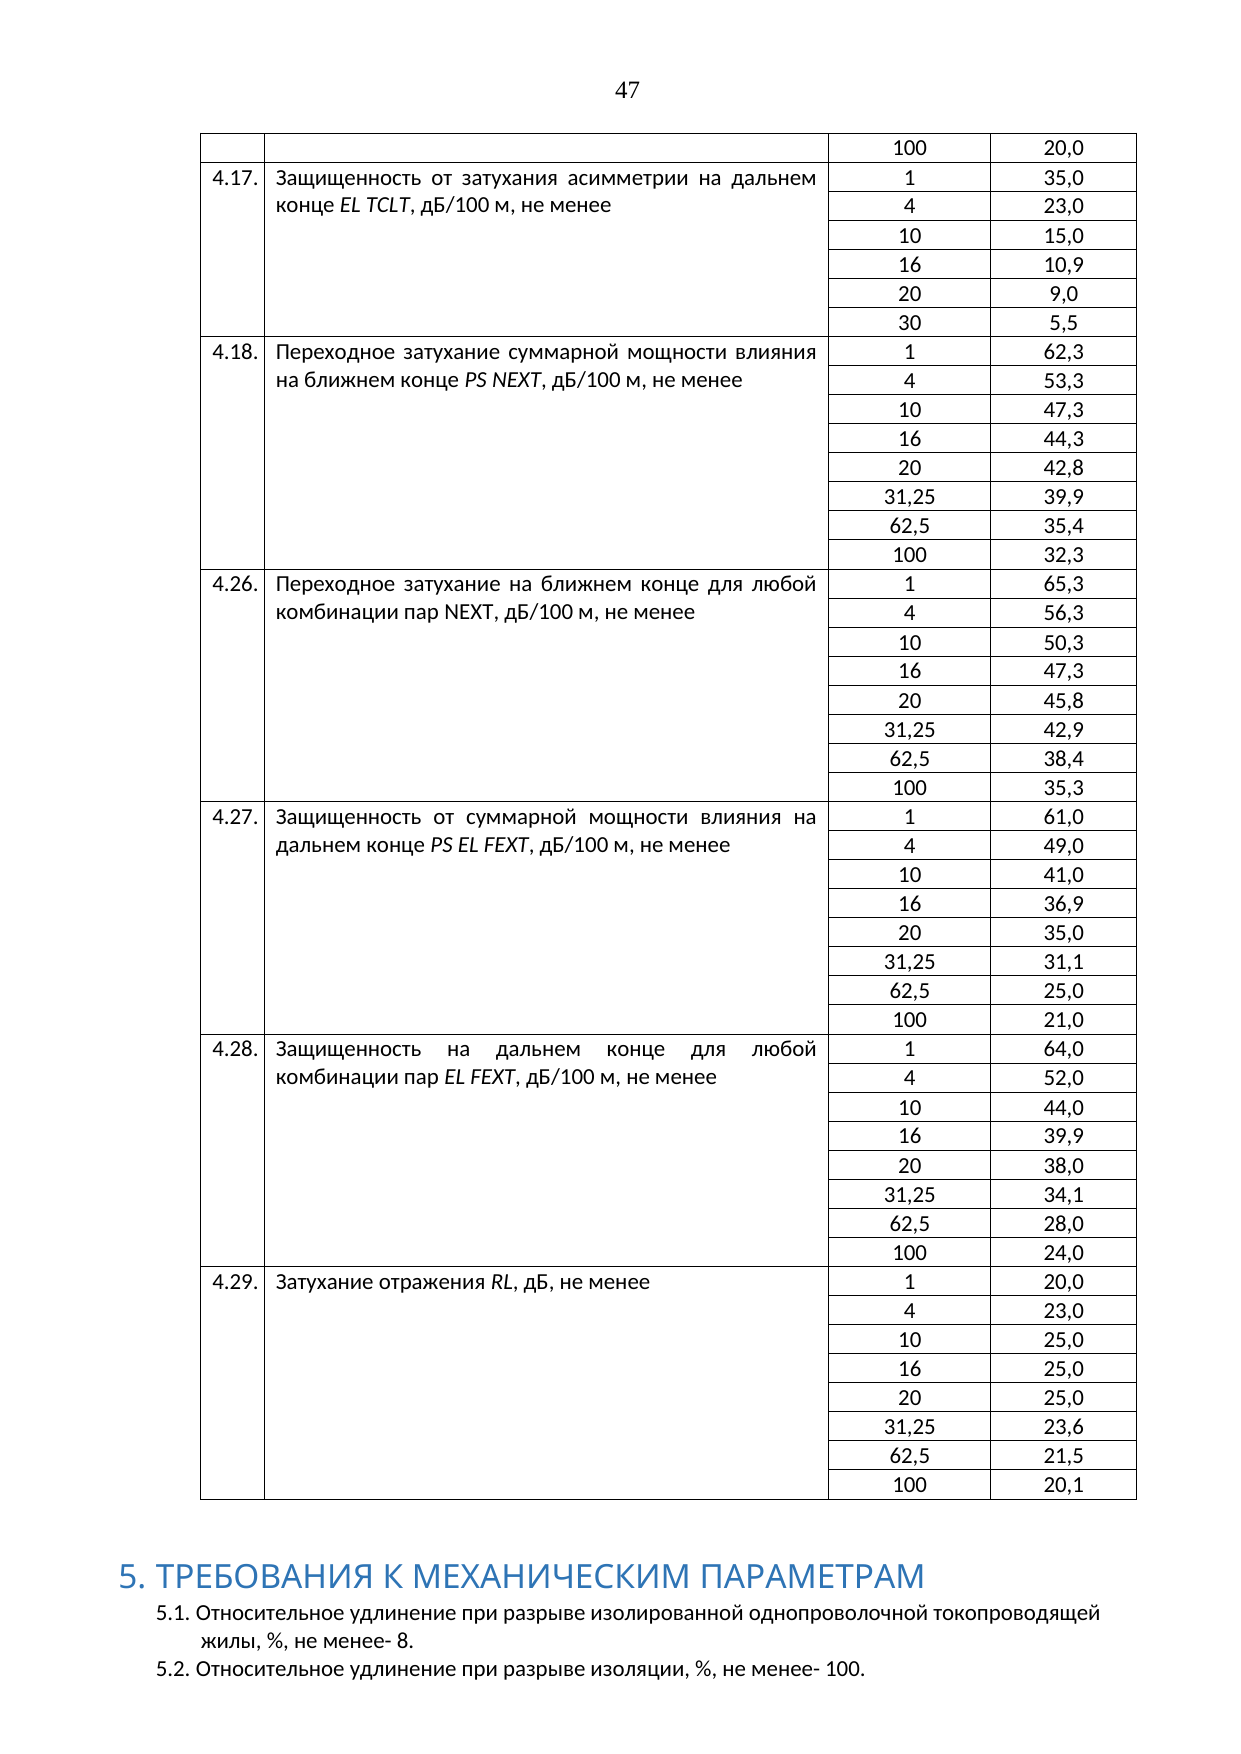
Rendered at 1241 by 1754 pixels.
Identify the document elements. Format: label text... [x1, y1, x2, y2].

table_cell 20 [829, 279, 990, 307]
table_cell 28,0 [991, 1209, 1136, 1237]
table_cell 35,3 [991, 773, 1136, 801]
table_cell Переходное затухание на ближнем конце для любой комбинации пар NEXT, дБ/100 м, не менее [265, 570, 828, 801]
table_cell 31,25 [829, 715, 990, 743]
table_cell 53,3 [991, 366, 1136, 394]
table_cell 100 [829, 1238, 990, 1266]
table_cell 1 [829, 570, 990, 597]
table_cell 31,1 [991, 947, 1136, 975]
table_cell 38,4 [991, 744, 1136, 772]
table_cell 1 [829, 1267, 990, 1295]
table_cell [201, 802, 264, 1033]
table_cell 100 [829, 134, 990, 162]
table_cell [201, 1035, 264, 1266]
table_cell 24,0 [991, 1238, 1136, 1266]
table_cell 16 [829, 889, 990, 917]
table_cell 44,3 [991, 424, 1136, 452]
table_cell 16 [829, 250, 990, 278]
table_cell 20 [829, 918, 990, 946]
table_cell [201, 1267, 264, 1498]
table_cell Затухание отражения RL, дБ, не менее [265, 1267, 828, 1498]
table_cell 62,5 [829, 744, 990, 772]
table_cell 10,9 [991, 250, 1136, 278]
table_cell 20 [829, 1151, 990, 1179]
table_cell 1 [829, 337, 990, 365]
table_cell [201, 570, 264, 801]
table_cell 23,0 [991, 192, 1136, 220]
table_cell 1 [829, 163, 990, 191]
table_cell 49,0 [991, 831, 1136, 859]
table_cell 25,0 [991, 1383, 1136, 1411]
table_cell 25,0 [991, 1325, 1136, 1353]
table_cell 5,5 [991, 308, 1136, 336]
table_cell 20 [829, 1383, 990, 1411]
list ТРЕБОВАНИЯ К МЕХАНИЧЕСКИМ ПАРАМЕТРАМ [118, 1552, 1137, 1598]
table_cell 31,25 [829, 482, 990, 510]
table_cell 21,0 [991, 1005, 1136, 1033]
table_cell 62,3 [991, 337, 1136, 365]
table_cell 65,3 [991, 570, 1136, 597]
table_cell [201, 337, 264, 568]
table_cell 100 [829, 1470, 990, 1498]
table_cell 4 [829, 192, 990, 220]
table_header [107, 1598, 1152, 1682]
table_cell 20 [829, 686, 990, 714]
table_cell 38,0 [991, 1151, 1136, 1179]
table_cell 10 [829, 395, 990, 423]
table_cell 4 [829, 599, 990, 627]
table_cell 35,4 [991, 511, 1136, 539]
table_cell 23,6 [991, 1412, 1136, 1440]
table_cell Защищенность на дальнем конце для любой комбинации пар EL FEXT, дБ/100 м, не менее [265, 1035, 828, 1266]
table_cell 16 [829, 657, 990, 685]
table_cell 36,9 [991, 889, 1136, 917]
table_cell 61,0 [991, 802, 1136, 830]
table_cell 10 [829, 860, 990, 888]
table_cell 100 [829, 773, 990, 801]
table_cell 16 [829, 424, 990, 452]
table_cell 30 [829, 308, 990, 336]
table_cell 50,3 [991, 628, 1136, 656]
table_cell Переходное затухание суммарной мощности влияния на ближнем конце PS NEXT, дБ/100 м, не менее [265, 337, 828, 568]
table_cell 23,0 [991, 1296, 1136, 1324]
table_cell 41,0 [991, 860, 1136, 888]
table_cell 10 [829, 1325, 990, 1353]
table_cell 64,0 [991, 1035, 1136, 1062]
table_cell 56,3 [991, 599, 1136, 627]
table_cell 31,25 [829, 1412, 990, 1440]
table_cell 34,1 [991, 1180, 1136, 1208]
table_cell 20,0 [991, 1267, 1136, 1295]
table_cell 100 [829, 1005, 990, 1033]
table_cell 35,0 [991, 163, 1136, 191]
table_cell Защищенность от суммарной мощности влияния на дальнем конце PS EL FEXT, дБ/100 м, не менее [265, 802, 828, 1033]
table_cell 25,0 [991, 976, 1136, 1004]
table_cell 16 [829, 1354, 990, 1382]
table_cell 31,25 [829, 1180, 990, 1208]
table_cell 4 [829, 1064, 990, 1092]
table_cell 39,9 [991, 1122, 1136, 1150]
table_cell 47,3 [991, 657, 1136, 685]
table_cell 20,0 [991, 134, 1136, 162]
table_cell [201, 163, 264, 336]
table_cell 1 [829, 802, 990, 830]
table_cell 20 [829, 453, 990, 481]
table_cell 52,0 [991, 1064, 1136, 1092]
table_cell 62,5 [829, 1209, 990, 1237]
table_cell 1 [829, 1035, 990, 1062]
table_cell 4 [829, 831, 990, 859]
table_cell 47,3 [991, 395, 1136, 423]
table_cell 62,5 [829, 511, 990, 539]
table_cell 35,0 [991, 918, 1136, 946]
table_cell 10 [829, 221, 990, 249]
table_cell 21,5 [991, 1441, 1136, 1469]
table_cell 20,1 [991, 1470, 1136, 1498]
table_cell 9,0 [991, 279, 1136, 307]
table_cell 25,0 [991, 1354, 1136, 1382]
table_cell 62,5 [829, 976, 990, 1004]
table_cell 100 [829, 540, 990, 568]
table_cell 16 [829, 1122, 990, 1150]
table_cell 42,9 [991, 715, 1136, 743]
table_cell Защищенность от затухания асимметрии на дальнем конце EL TCLT, дБ/100 м, не менее [265, 163, 828, 336]
table_cell 15,0 [991, 221, 1136, 249]
table_cell 31,25 [829, 947, 990, 975]
table_cell 4 [829, 1296, 990, 1324]
table_cell 4 [829, 366, 990, 394]
table_cell 10 [829, 628, 990, 656]
table_cell 32,3 [991, 540, 1136, 568]
table_cell 45,8 [991, 686, 1136, 714]
table_cell 44,0 [991, 1093, 1136, 1121]
table_cell 39,9 [991, 482, 1136, 510]
table_cell 42,8 [991, 453, 1136, 481]
table_cell 62,5 [829, 1441, 990, 1469]
table_cell 10 [829, 1093, 990, 1121]
